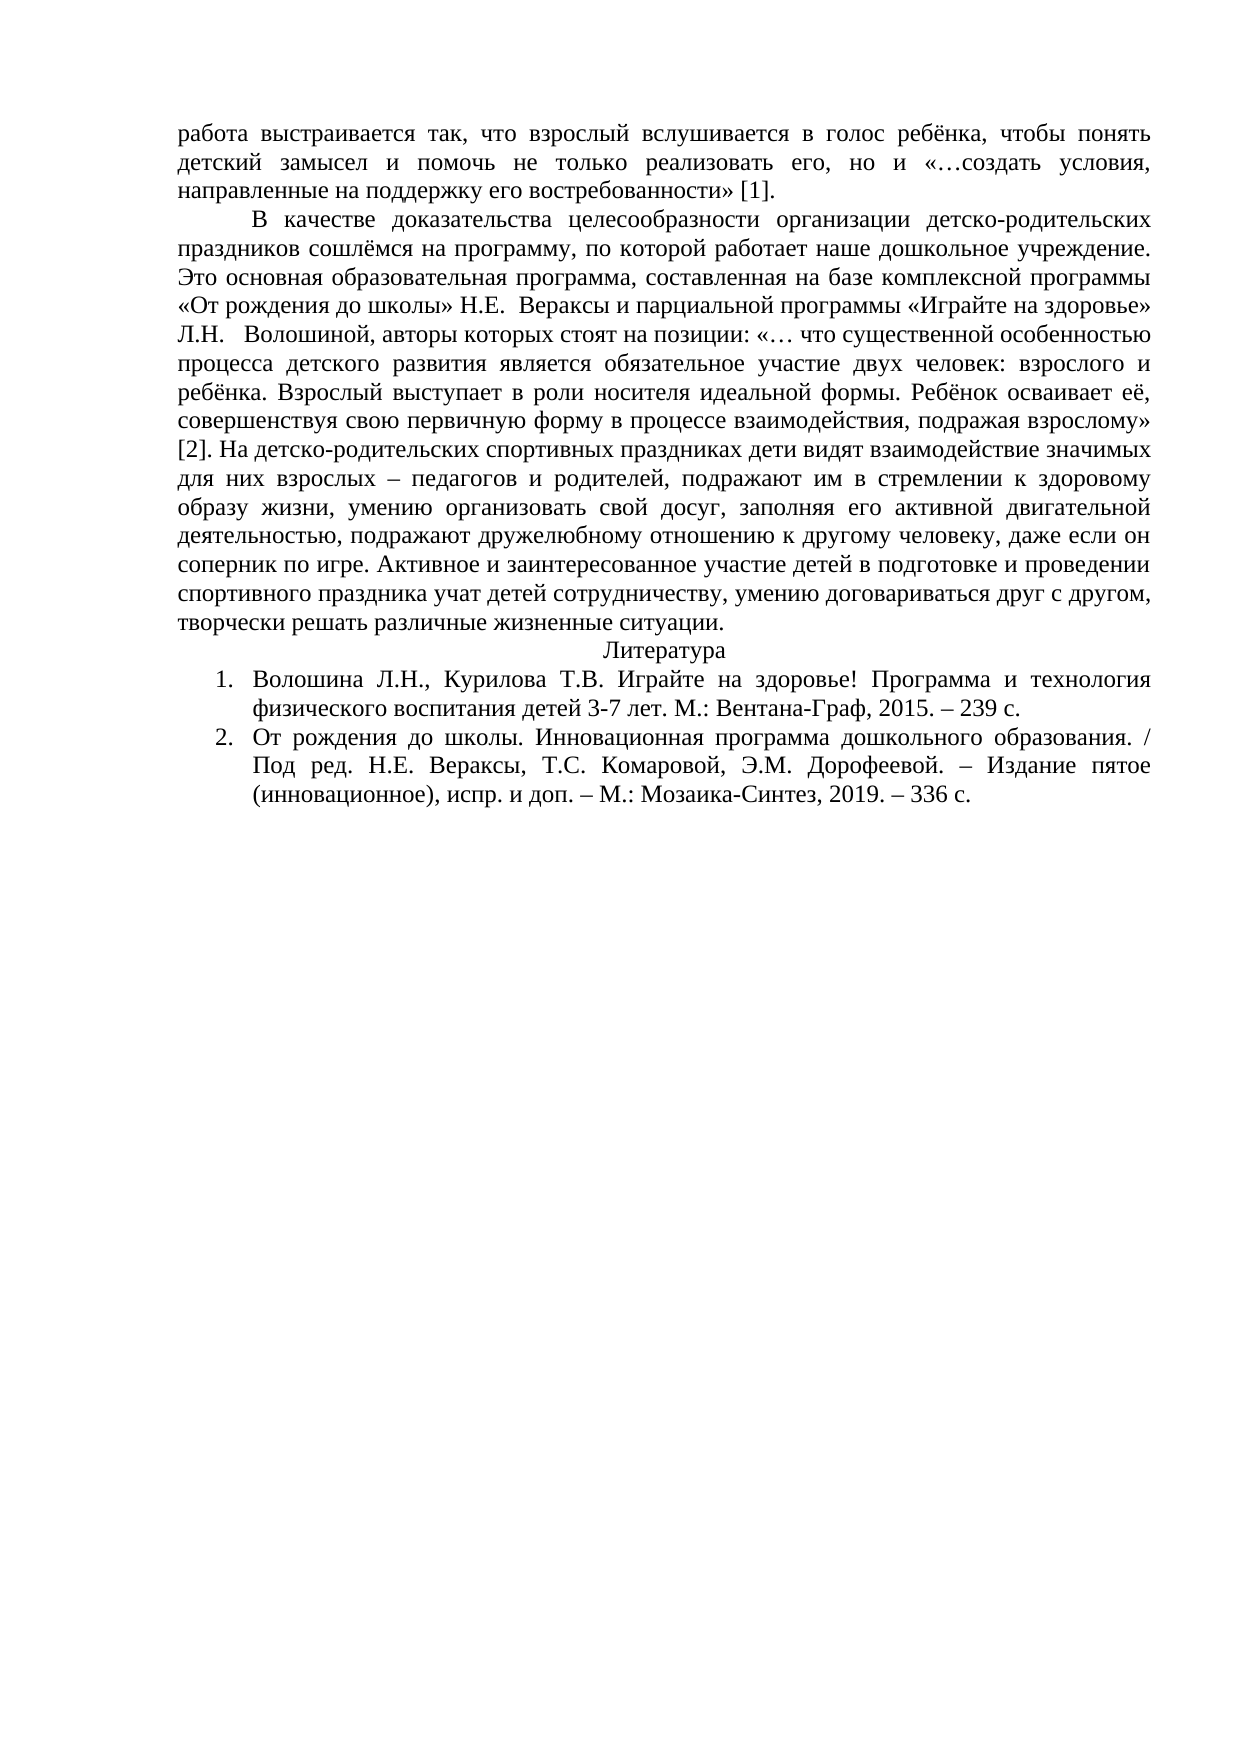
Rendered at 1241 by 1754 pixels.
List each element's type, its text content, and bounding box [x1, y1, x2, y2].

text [177, 118, 1152, 204]
text Литература [177, 636, 1152, 664]
list Волошина Л.Н., Курилова Т.В. Играйте на здоровье! Программа и технология физического воспитания детей 3-7 лет. М.: Вентана-Граф, 2015. – 239 с. [215, 664, 1152, 722]
list От рождения до школы. Инновационная программа дошкольного образования. / Под ред. Н.Е. Вераксы, Т.С. Комаровой, Э.М. Дорофеевой. – Издание пятое (инновационное), испр. и доп. – М.: Мозаика-Синтез, 2019. – 336 с. [215, 722, 1152, 808]
text В качестве доказательства целесообразности организации детско-родительских праздников сошлёмся на программу, по которой работает наше дошкольное учреждение. Это основная образовательная программа, составленная на базе комплексной программы «От рождения до школы» Н.Е. Вераксы и парциальной программы «Играйте на здоровье» Л.Н. Волошиной, авторы которых стоят на позиции: «… что существенной особенностью процесса детского развития является обязательное участие двух человек: взрослого и ребёнка. Взрослый выступает в роли носителя идеальной формы. Ребёнок осваивает её, совершенствуя свою первичную форму в процессе взаимодействия, подражая взрослому» [2]. На детско-родительских спортивных праздниках дети видят взаимодействие значимых для них взрослых – педагогов и родителей, подражают им в стремлении к здоровому образу жизни, умению организовать свой досуг, заполняя его активной двигательной деятельностью, подражают дружелюбному отношению к другому человеку, даже если он соперник по игре. Активное и заинтересованное участие детей в подготовке и проведении спортивного праздника учат детей сотрудничеству, умению договариваться друг с другом, творчески решать различные жизненные ситуации. [177, 204, 1152, 636]
